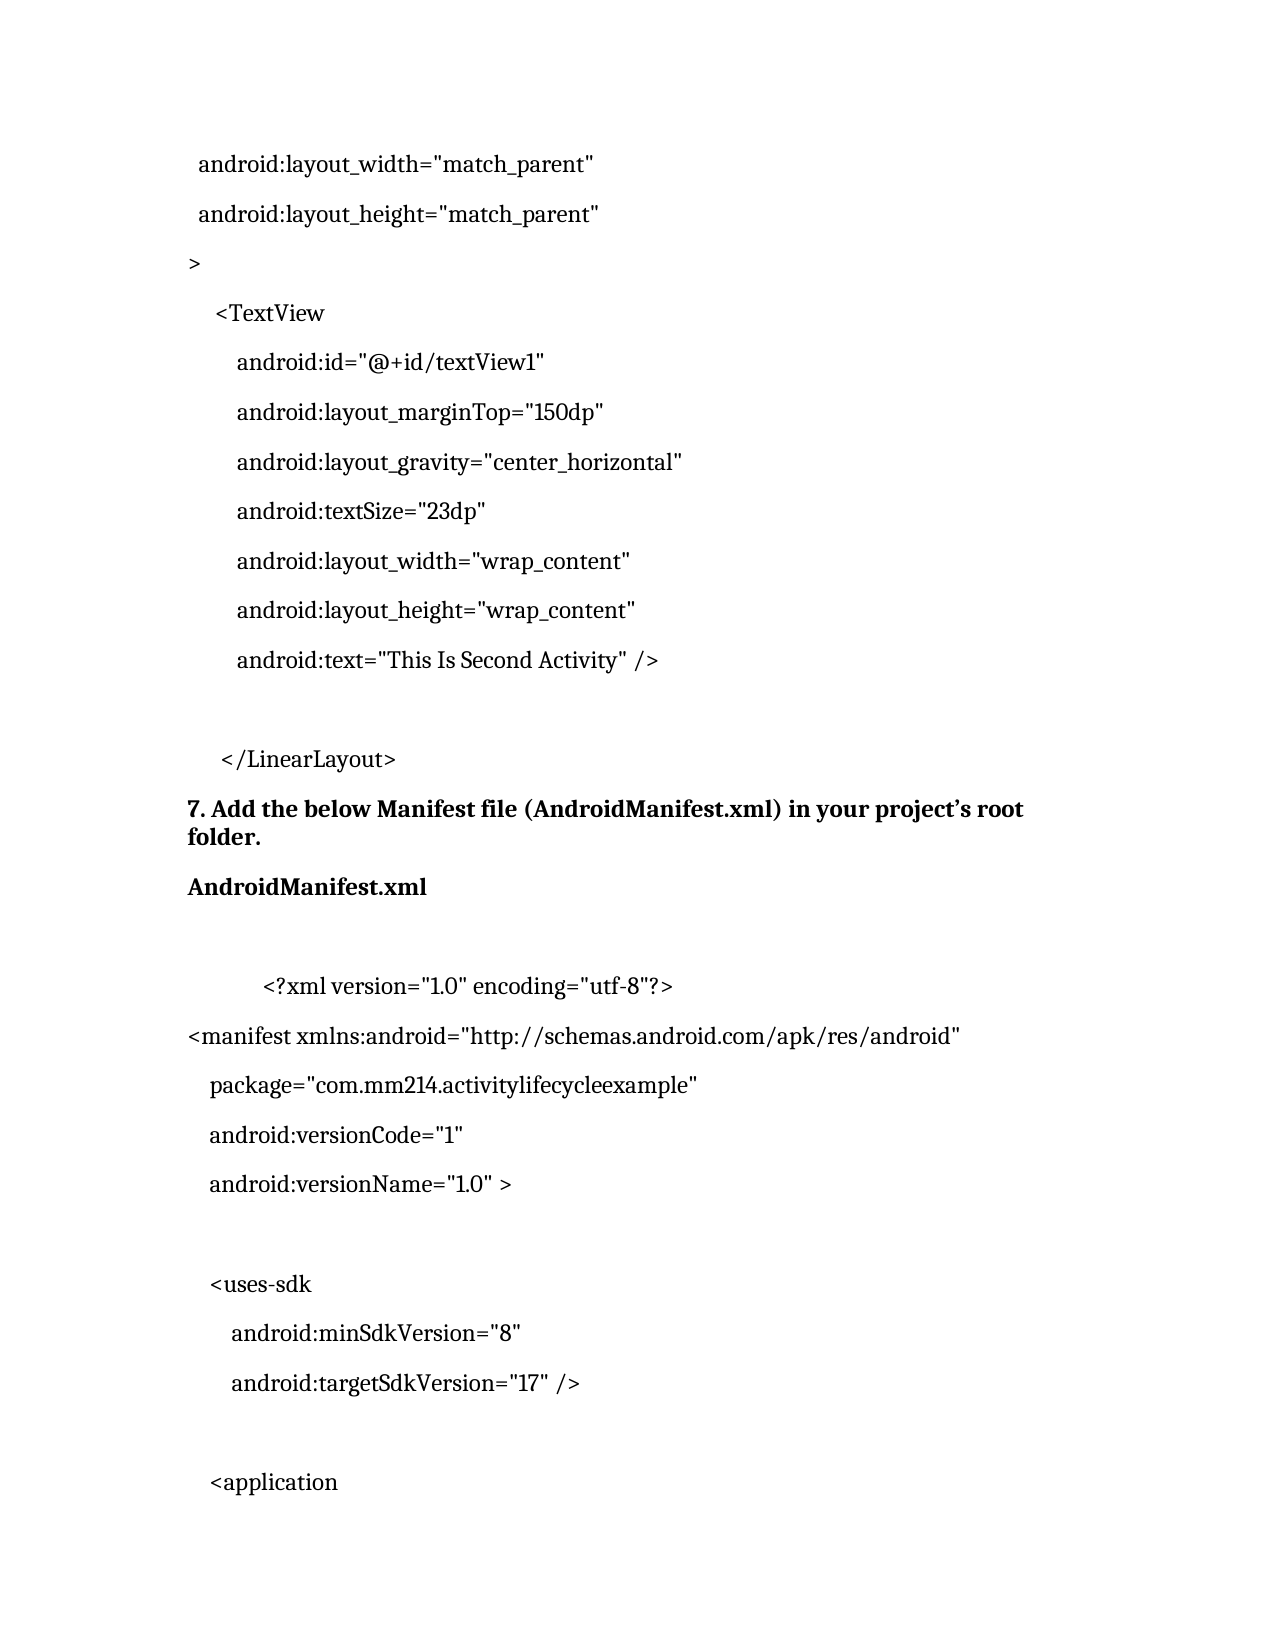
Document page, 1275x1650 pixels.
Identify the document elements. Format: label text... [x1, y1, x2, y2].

text 7. Add the below Manifest file (AndroidManifest.xml) in your project’s root folder. [187, 794, 1087, 852]
text android:layout_gravity="center_horizontal" [187, 447, 1087, 476]
text android:text="This Is Second Activity" /> [187, 646, 1087, 674]
text android:layout_width="wrap_content" [187, 547, 1087, 575]
text android:minSdkVersion="8" [187, 1319, 1087, 1348]
text android:id="@+id/textView1" [187, 348, 1087, 377]
text android:layout_marginTop="150dp" [187, 398, 1087, 427]
text android:targetSdkVersion="17" /> [187, 1369, 1087, 1397]
text </LinearLayout> [187, 745, 1087, 774]
text android:versionCode="1" [187, 1121, 1087, 1149]
text AndroidManifest.xml [187, 873, 1087, 902]
text android:layout_height="wrap_content" [187, 596, 1087, 625]
text android:layout_width="match_parent" [187, 150, 1087, 179]
text package="com.mm214.activitylifecycleexample" [187, 1071, 1087, 1100]
text <?xml version="1.0" encoding="utf-8"?> [187, 972, 1087, 1001]
text <TextView [187, 299, 1087, 327]
text <manifest xmlns:android="http://schemas.android.com/apk/res/android" [187, 1022, 1087, 1050]
text <application [187, 1468, 1087, 1497]
text <uses-sdk [187, 1269, 1087, 1298]
text android:versionName="1.0" > [187, 1170, 1087, 1199]
text android:textSize="23dp" [187, 497, 1087, 526]
text android:layout_height="match_parent" [187, 199, 1087, 228]
text > [187, 249, 1087, 278]
